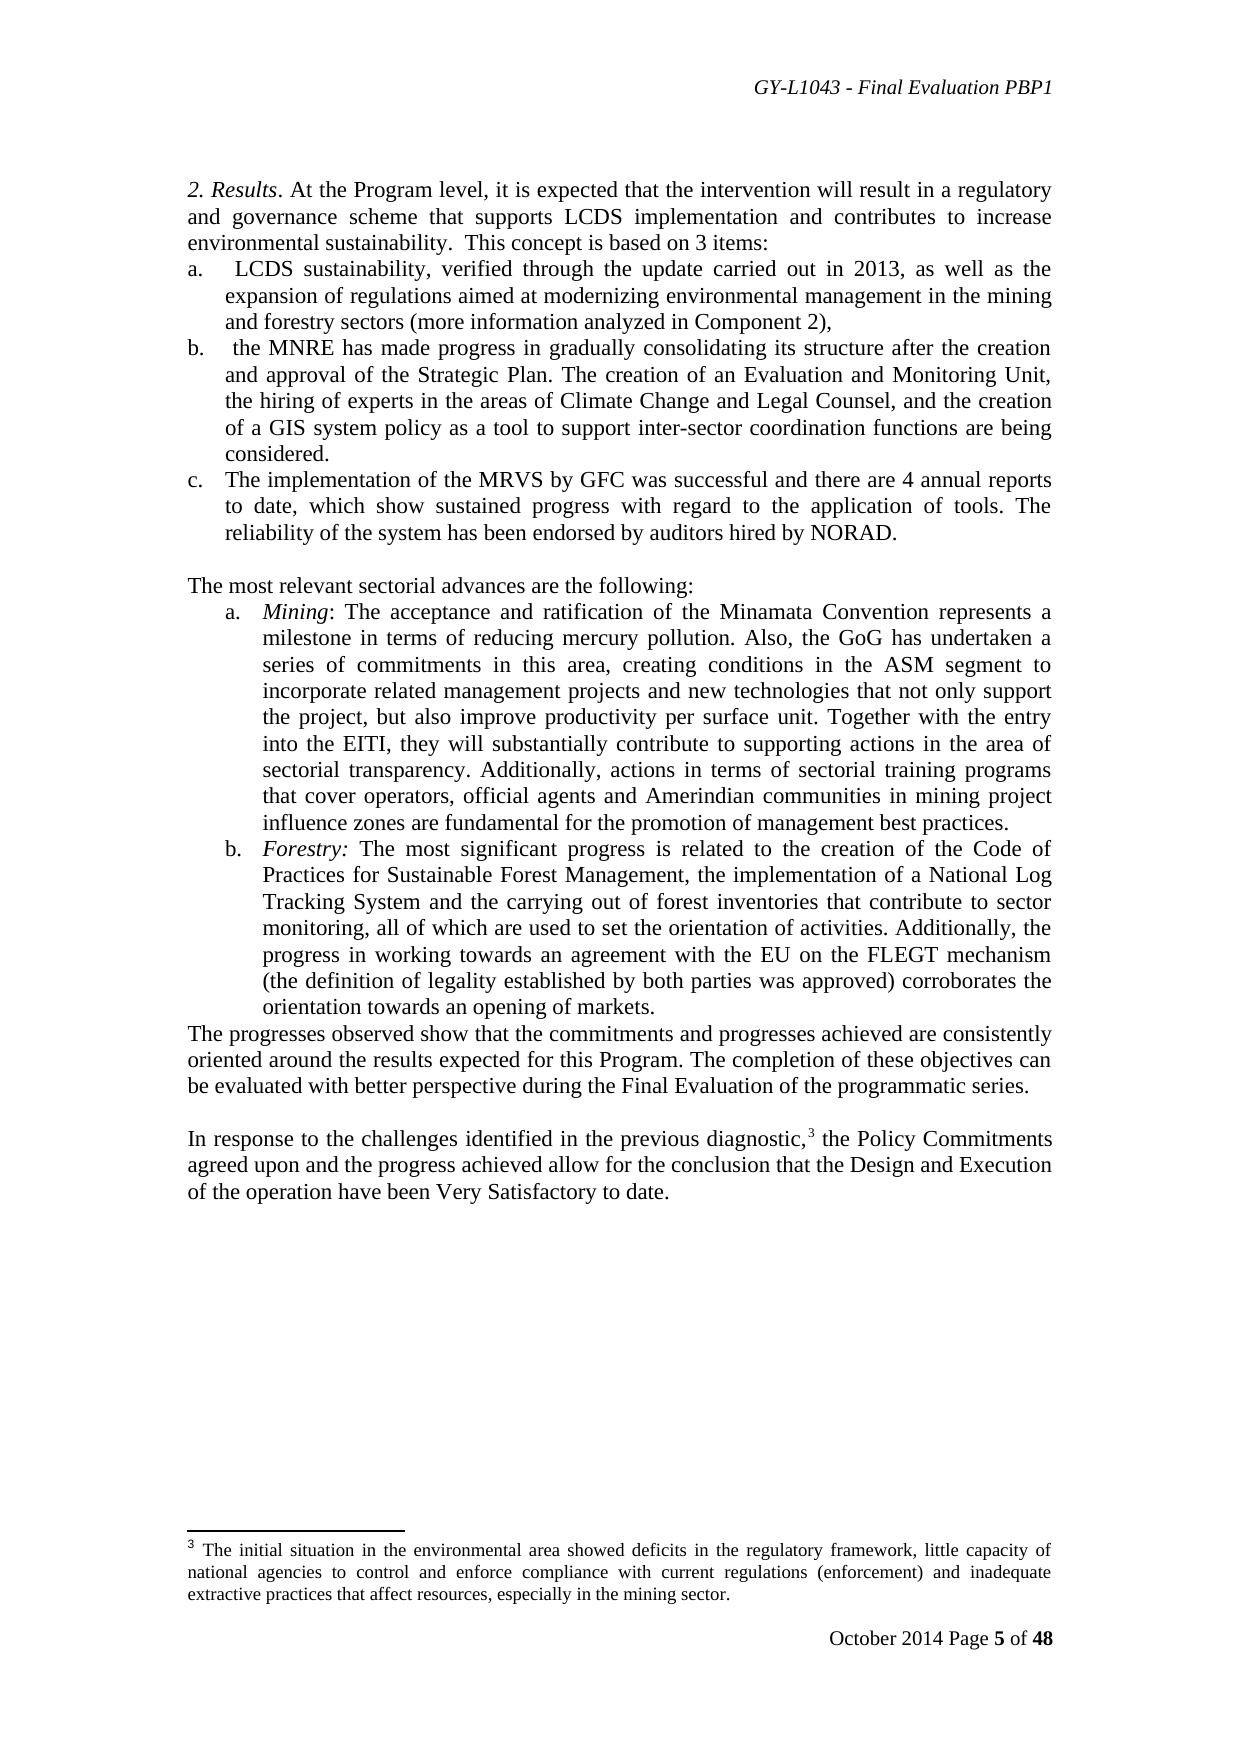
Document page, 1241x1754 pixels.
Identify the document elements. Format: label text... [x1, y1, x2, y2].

list the MNRE has made progress in gradually consolidating its structure after the creation and approval of the Strategic Plan. The creation of an Evaluation and Monitoring Unit, the hiring of experts in the areas of Climate Change and Legal Counsel, and the creation of a GIS system policy as a tool to support inter-sector coordination functions are being considered. [187, 334, 1053, 466]
list Forestry: The most significant progress is related to the creation of the Code of Practices for Sustainable Forest Management, the implementation of a National Log Tracking System and the carrying out of forest inventories that contribute to sector monitoring, all of which are used to set the orientation of activities. Additionally, the progress in working towards an agreement with the EU on the FLEGT mechanism (the definition of legality established by both parties was approved) corroborates the orientation towards an opening of markets. [225, 835, 1053, 1020]
text The progresses observed show that the commitments and progresses achieved are consistently oriented around the results expected for this Program. The completion of these objectives can be evaluated with better perspective during the Final Evaluation of the programmatic series. [187, 1020, 1053, 1099]
list Mining: The acceptance and ratification of the Minamata Convention represents a milestone in terms of reducing mercury pollution. Also, the GoG has undertaken a series of commitments in this area, creating conditions in the ASM segment to incorporate related management projects and new technologies that not only support the project, but also improve productivity per surface unit. Together with the entry into the EITI, they will substantially contribute to supporting actions in the area of sectorial transparency. Additionally, actions in terms of sectorial training programs that cover operators, official agents and Amerindian communities in mining project influence zones are fundamental for the promotion of management best practices. [225, 598, 1053, 835]
text In response to the challenges identified in the previous diagnostic, the Policy Commitments agreed upon and the progress achieved allow for the conclusion that the Design and Execution of the operation have been Very Satisfactory to date. [187, 1125, 1053, 1204]
list LCDS sustainability, verified through the update carried out in 2013, as well as the expansion of regulations aimed at modernizing environmental management in the mining and forestry sectors (more information analyzed in Component 2), [187, 255, 1053, 334]
text The most relevant sectorial advances are the following: [187, 572, 1053, 598]
list The implementation of the MRVS by GFC was successful and there are 4 annual reports to date, which show sustained progress with regard to the application of tools. The reliability of the system has been endorsed by auditors hired by NORAD. [187, 466, 1053, 545]
text 2. Results. At the Program level, it is expected that the intervention will result in a regulatory and governance scheme that supports LCDS implementation and contributes to increase environmental sustainability. This concept is based on 3 items: [187, 176, 1053, 255]
